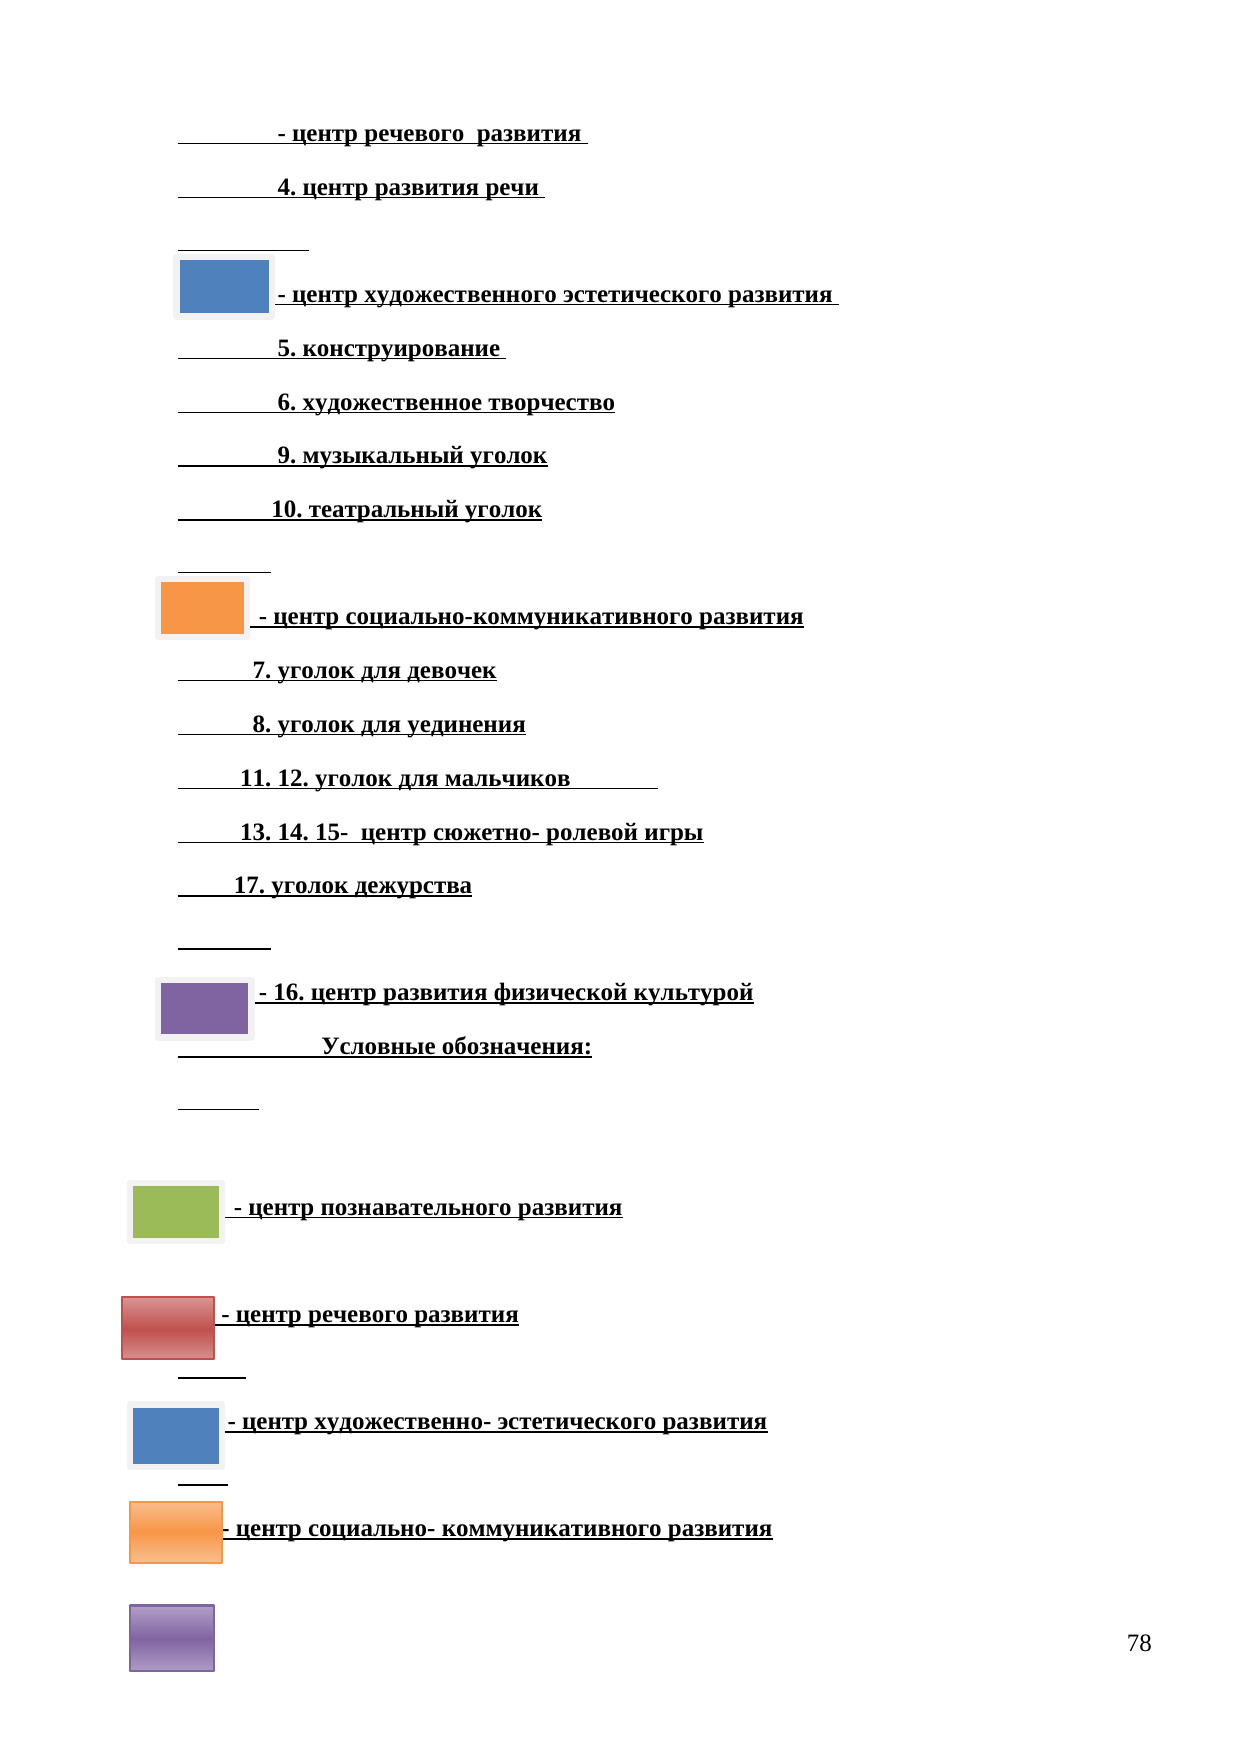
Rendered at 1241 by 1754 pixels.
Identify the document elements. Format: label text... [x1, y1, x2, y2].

text - центр художественно- эстетического развития [225, 1406, 1152, 1435]
text - центр социально-коммуникативного развития [250, 601, 1152, 630]
text Условные обозначения: [177, 1031, 1152, 1060]
text 7. уголок для девочек [177, 655, 1152, 684]
text 10. театральный уголок [177, 494, 1152, 523]
text 4. центр развития речи [177, 172, 1152, 201]
text - центр художественного эстетического развития [275, 279, 1152, 308]
text - центр речевого развития [177, 118, 1152, 147]
text 6. художественное творчество [177, 387, 1152, 415]
text - центр речевого развития [215, 1299, 1152, 1328]
text - центр познавательного развития [225, 1192, 1152, 1221]
text - 16. центр развития физической культурой [255, 977, 1152, 1006]
text 8. уголок для уединения [177, 709, 1152, 738]
text 9. музыкальный уголок [177, 440, 1152, 469]
text 17. уголок дежурства [177, 870, 1152, 899]
text 11. 12. уголок для мальчиков [177, 763, 1152, 791]
text - центр социально- коммуникативного развития [223, 1513, 1152, 1542]
text 13. 14. 15- центр сюжетно- ролевой игры [177, 817, 1152, 845]
text 5. конструирование [177, 333, 1152, 361]
